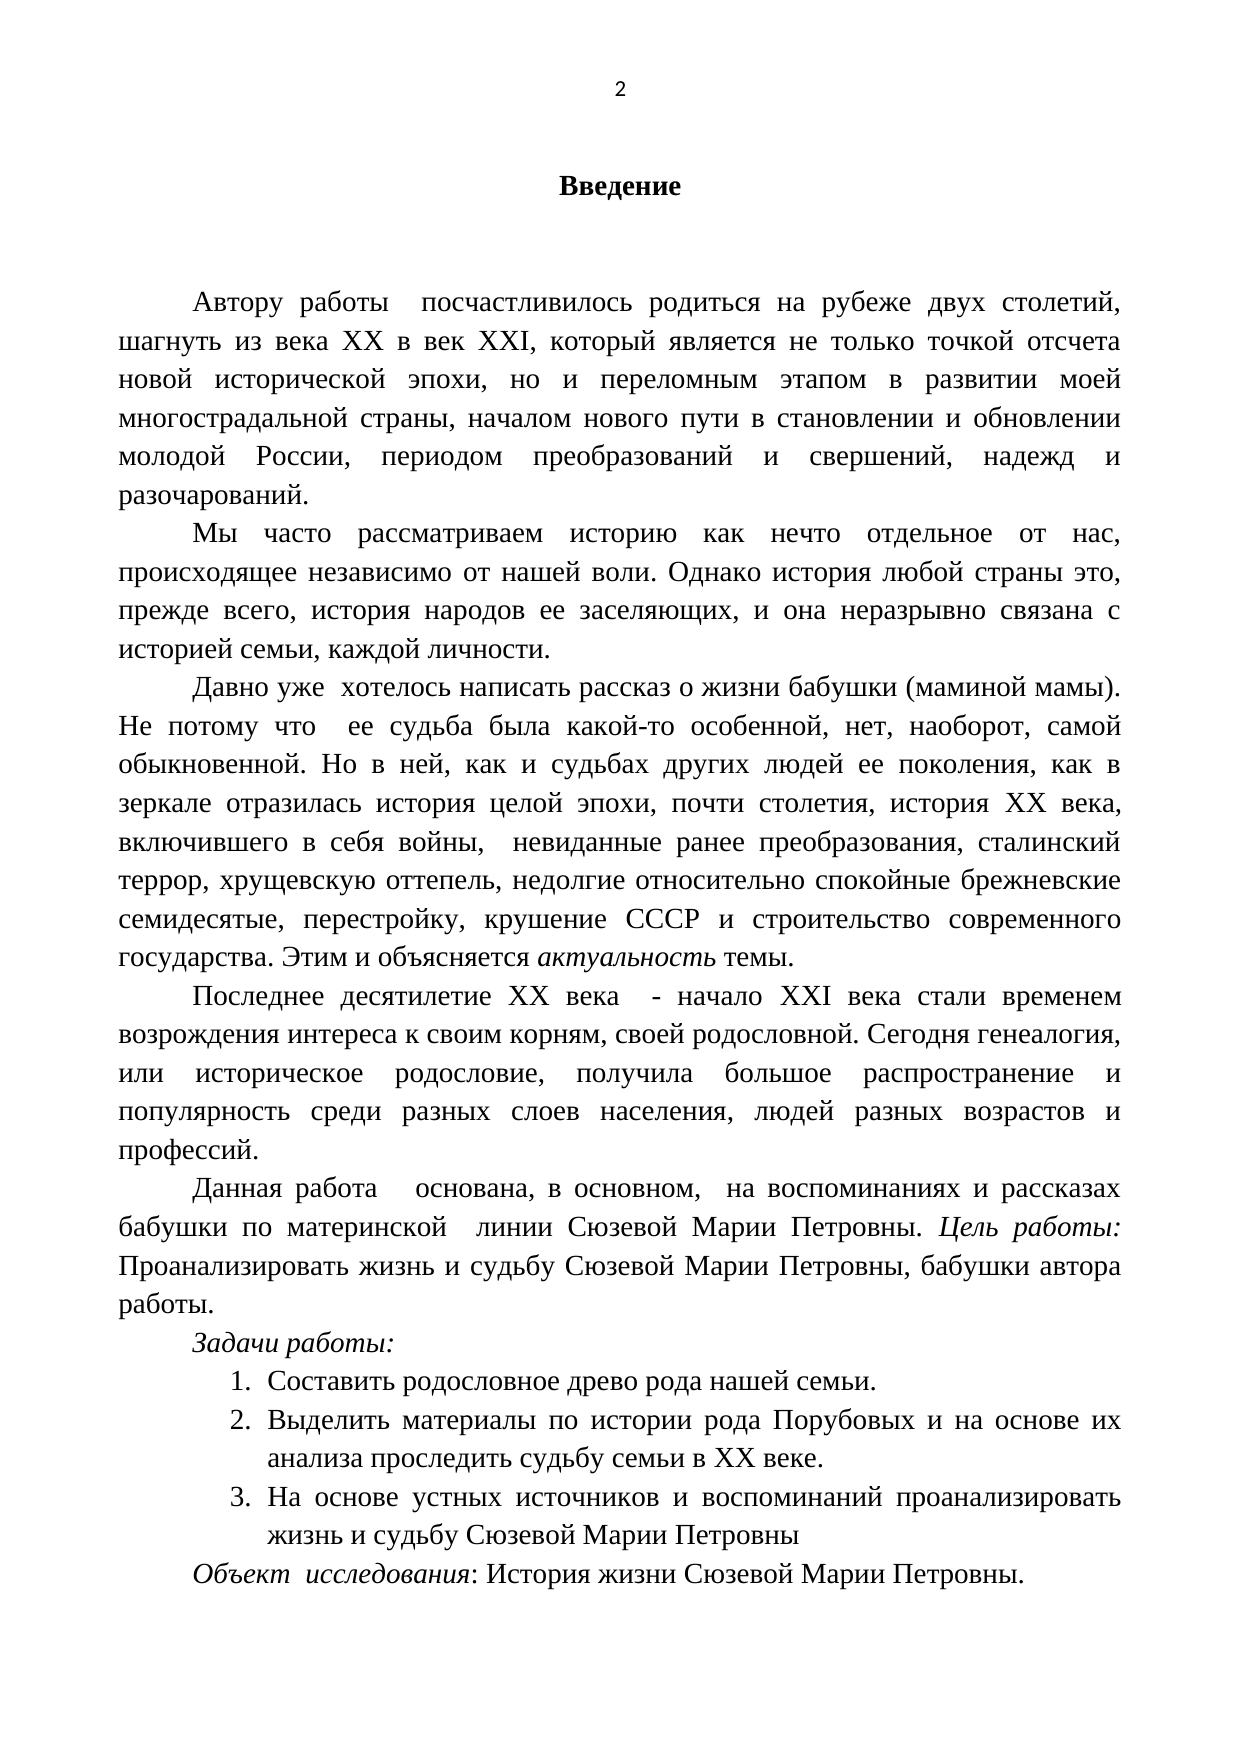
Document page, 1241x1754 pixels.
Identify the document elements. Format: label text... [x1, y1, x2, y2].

text Автору работы посчастливилось родиться на рубеже двух столетий, шагнуть из века XX в век XXI, который является не только точкой отсчета новой исторической эпохи, но и переломным этапом в развитии моей многострадальной страны, началом нового пути в становлении и обновлении молодой России, периодом преобразований и свершений, надежд и разочарований. [118, 284, 1122, 510]
text Введение [118, 168, 1122, 202]
text Объект исследования: История жизни Сюзевой Марии Петровны. [118, 1556, 1122, 1589]
list На основе устных источников и воспоминаний проанализировать жизнь и судьбу Сюзевой Марии Петровны [229, 1479, 1122, 1551]
text Задачи работы: [118, 1325, 1122, 1358]
text Давно уже хотелось написать рассказ о жизни бабушки (маминой мамы). Не потому что ее судьба была какой-то особенной, нет, наоборот, самой обыкновенной. Но в ней, как и судьбах других людей ее поколения, как в зеркале отразилась история целой эпохи, почти столетия, история XX века, включившего в себя войны, невиданные ранее преобразования, сталинский террор, хрущевскую оттепель, недолгие относительно спокойные брежневские семидесятые, перестройку, крушение СССР и строительство современного государства. Этим и объясняется актуальность темы. [118, 669, 1122, 973]
list Выделить материалы по истории рода Порубовых и на основе их анализа проследить судьбу семьи в XX веке. [229, 1402, 1122, 1474]
text Данная работа основана, в основном, на воспоминаниях и рассказах бабушки по материнской линии Сюзевой Марии Петровны. Цель работы: Проанализировать жизнь и судьбу Сюзевой Марии Петровны, бабушки автора работы. [118, 1171, 1122, 1320]
list Составить родословное древо рода нашей семьи. [229, 1363, 1122, 1397]
text Последнее десятилетие ХХ века - начало XXI века стали временем возрождения интереса к своим корням, своей родословной. Сегодня генеалогия, или историческое родословие, получила большое распространение и популярность среди разных слоев населения, людей разных возрастов и профессий. [118, 978, 1122, 1166]
text Мы часто рассматриваем историю как нечто отдельное от нас, происходящее независимо от нашей воли. Однако история любой страны это, прежде всего, история народов ее заселяющих, и она неразрывно связана с историей семьи, каждой личности. [118, 515, 1122, 664]
